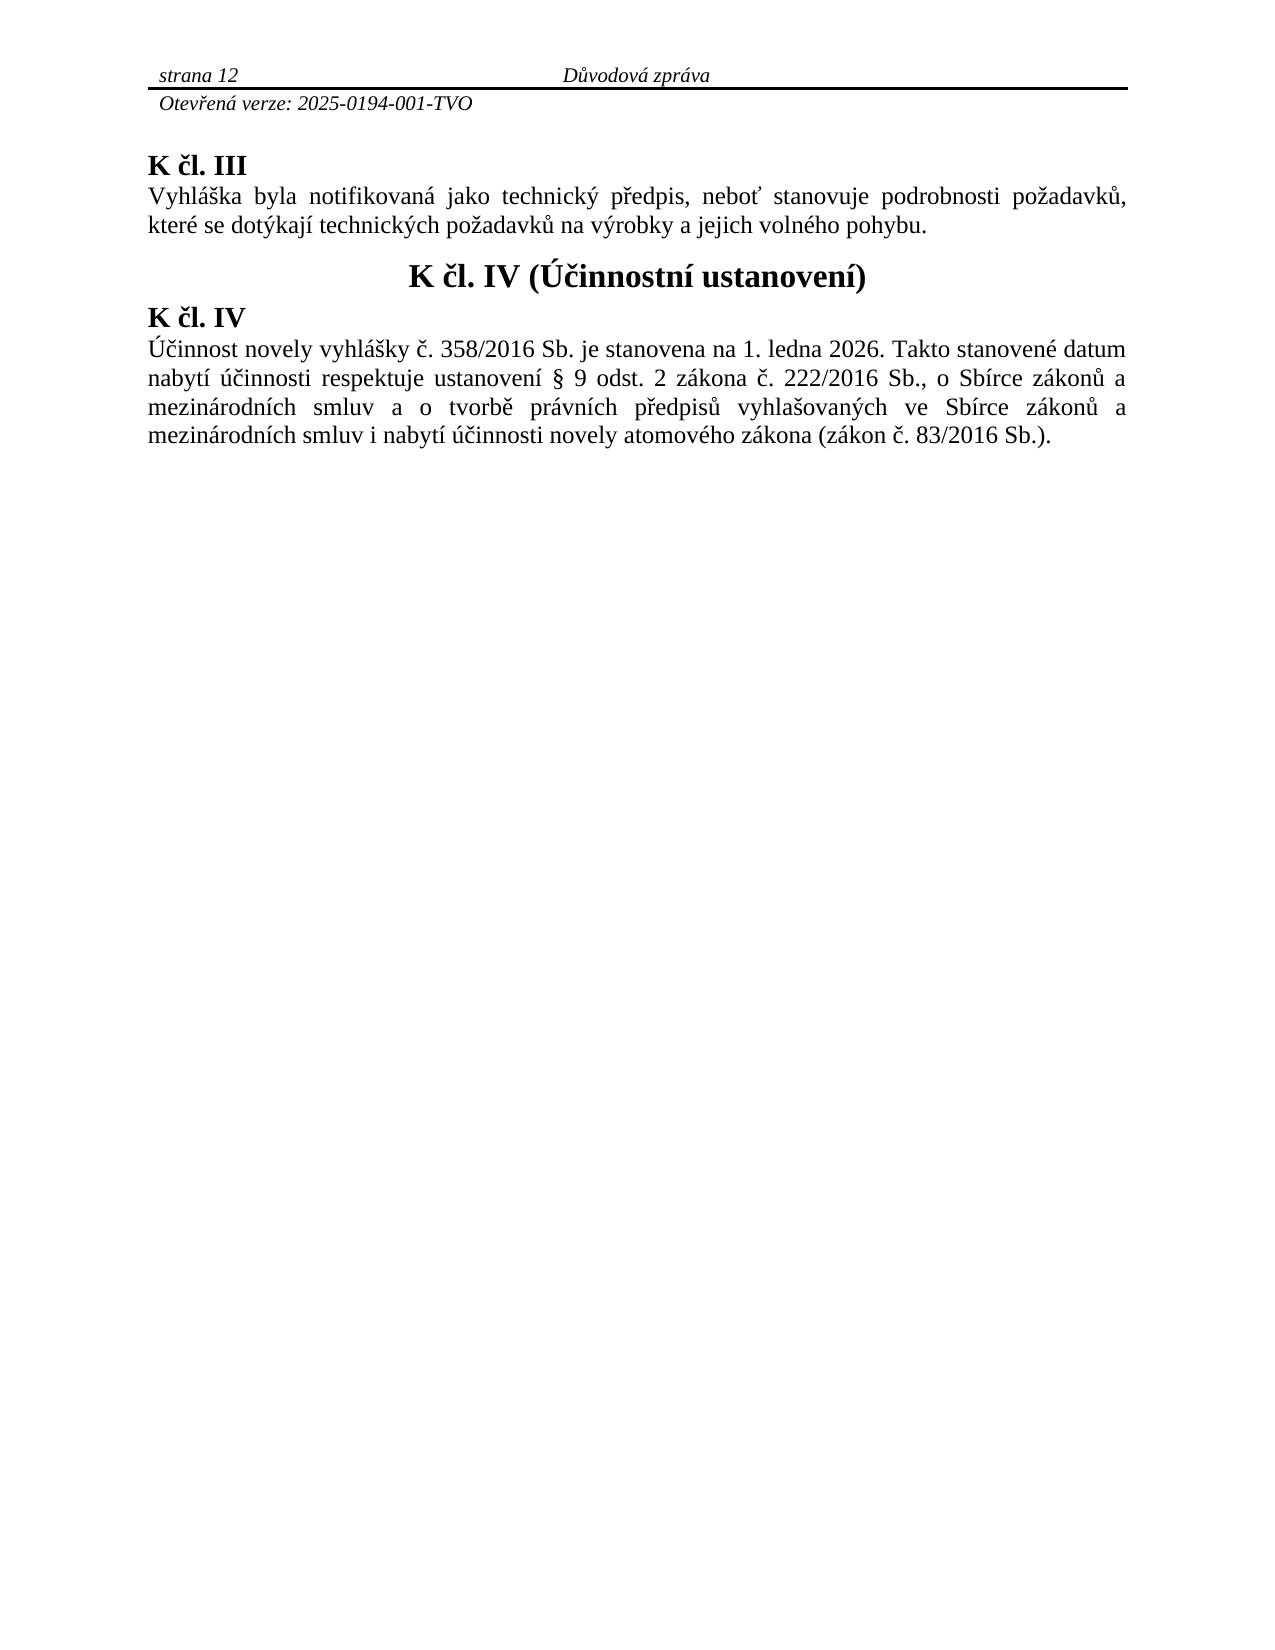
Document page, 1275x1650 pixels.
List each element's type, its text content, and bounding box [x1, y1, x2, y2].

text Účinnost novely vyhlášky č. 358/2016 Sb. je stanovena na 1. ledna 2026. Takto stanovené datum nabytí účinnosti respektuje ustanovení § 9 odst. 2 zákona č. 222/2016 Sb., o Sbírce zákonů a mezinárodních smluv a o tvorbě právních předpisů vyhlašovaných ve Sbírce zákonů a mezinárodních smluv i nabytí účinnosti novely atomového zákona (zákon č. 83/2016 Sb.). [148, 334, 1127, 449]
text Vyhláška byla notifikovaná jako technický předpis, neboť stanovuje podrobnosti požadavků, které se dotýkají technických požadavků na výrobky a jejich volného pohybu. [148, 181, 1127, 239]
text K čl. IV [148, 301, 1127, 334]
text K čl. III [148, 148, 1127, 181]
text K čl. IV (Účinnostní ustanovení) [236, 256, 1039, 295]
